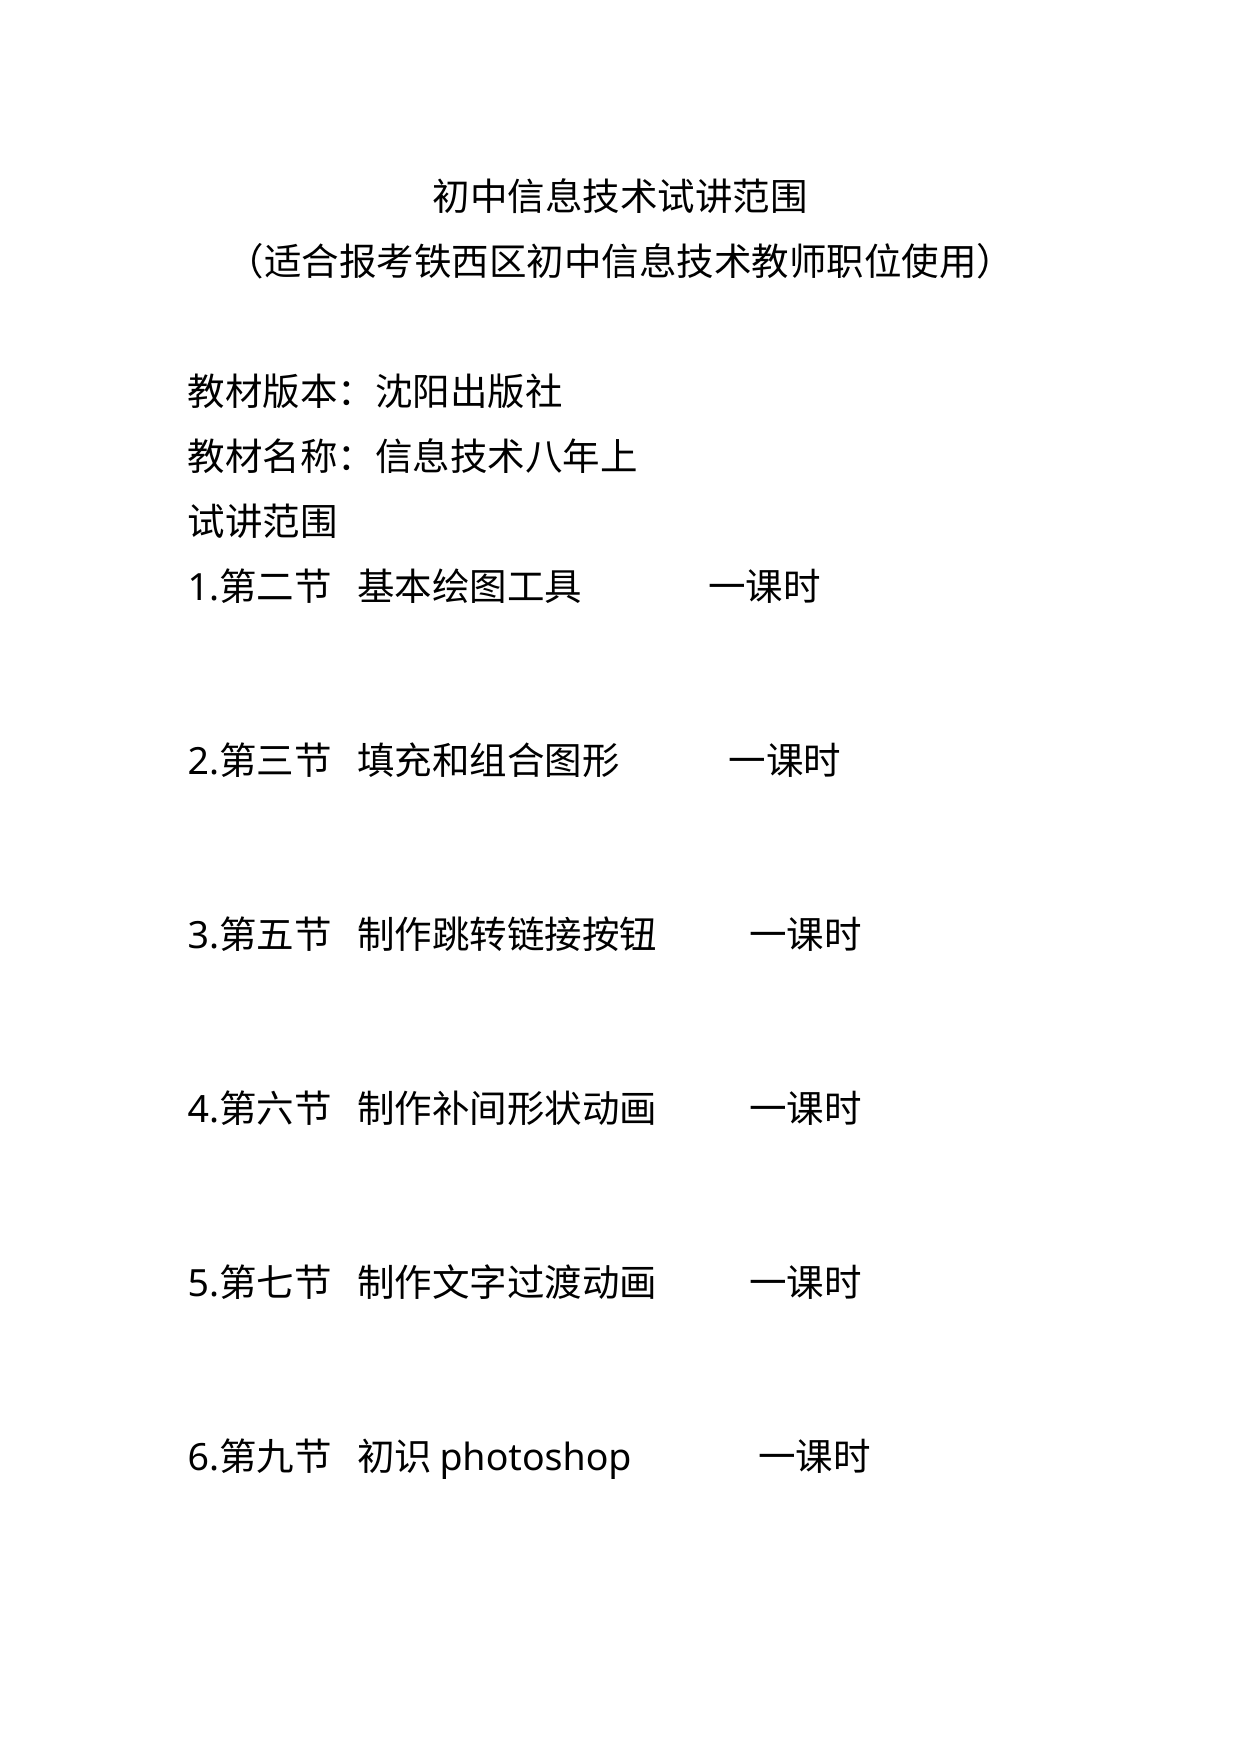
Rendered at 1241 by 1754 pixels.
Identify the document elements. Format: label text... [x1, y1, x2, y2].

text 4.第六节 制作补间形状动画 一课时 [187, 1074, 1053, 1139]
text 6.第九节 初识photoshop 一课时 [187, 1422, 1053, 1487]
text 3.第五节 制作跳转链接按钮 一课时 [187, 900, 1053, 965]
text 试讲范围 [187, 487, 1053, 552]
text 5.第七节 制作文字过渡动画 一课时 [187, 1248, 1053, 1313]
text 2.第三节 填充和组合图形 一课时 [187, 726, 1053, 791]
text 1.第二节 基本绘图工具 一课时 [187, 552, 1053, 617]
text 教材版本：沈阳出版社 [187, 357, 1053, 422]
text 初中信息技术试讲范围 [187, 162, 1053, 227]
text （适合报考铁西区初中信息技术教师职位使用） [187, 227, 1053, 292]
text 教材名称：信息技术八年上 [187, 422, 1053, 487]
